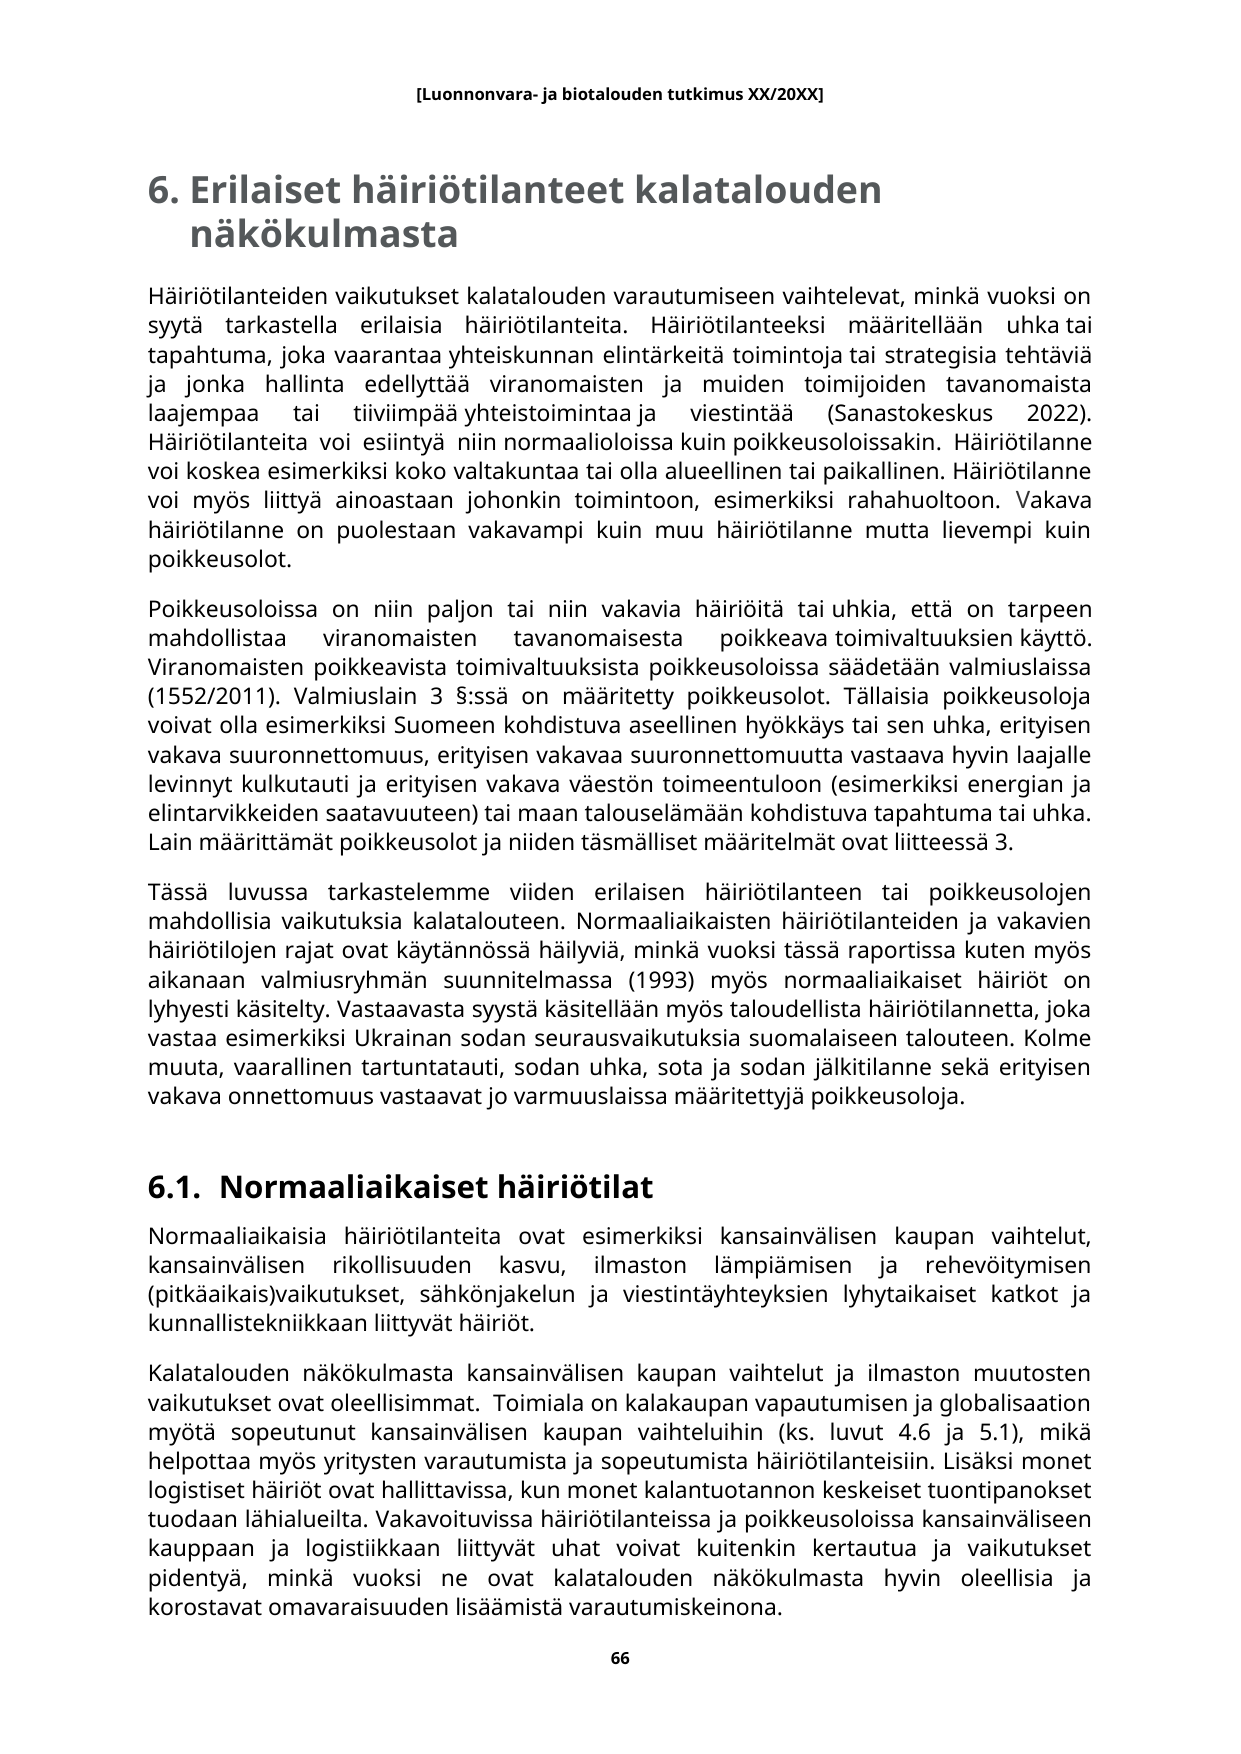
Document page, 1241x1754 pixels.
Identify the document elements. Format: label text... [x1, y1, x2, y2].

text Poikkeusoloissa on niin paljon tai niin vakavia häiriöitä tai uhkia, että on tarpeen mahdollistaa viranomaisten tavanomaisesta poikkeava toimivaltuuksien käyttö. Viranomaisten poikkeavista toimivaltuuksista poikkeusoloissa säädetään valmiuslaissa (1552/2011). Valmiuslain 3 §:ssä on määritetty poikkeusolot. Tällaisia poikkeusoloja voivat olla esimerkiksi Suomeen kohdistuva aseellinen hyökkäys tai sen uhka, erityisen vakava suuronnettomuus, erityisen vakavaa suuronnettomuutta vastaava hyvin laajalle levinnyt kulkutauti ja erityisen vakava väestön toimeentuloon (esimerkiksi energian ja elintarvikkeiden saatavuuteen) tai maan talouselämään kohdistuva tapahtuma tai uhka. Lain määrittämät poikkeusolot ja niiden täsmälliset määritelmät ovat liitteessä 3. [148, 594, 1092, 856]
text Kalatalouden näkökulmasta kansainvälisen kaupan vaihtelut ja ilmaston muutosten vaikutukset ovat oleellisimmat. Toimiala on kalakaupan vapautumisen ja globalisaation myötä sopeutunut kansainvälisen kaupan vaihteluihin (ks. luvut 4.6 ja 5.1), mikä helpottaa myös yritysten varautumista ja sopeutumista häiriötilanteisiin. Lisäksi monet logistiset häiriöt ovat hallittavissa, kun monet kalantuotannon keskeiset tuontipanokset tuodaan lähialueilta. Vakavoituvissa häiriötilanteissa ja poikkeusoloissa kansainväliseen kauppaan ja logistiikkaan liittyvät uhat voivat kuitenkin kertautua ja vaikutukset pidentyä, minkä vuoksi ne ovat kalatalouden näkökulmasta hyvin oleellisia ja korostavat omavaraisuuden lisäämistä varautumiskeinona. [148, 1358, 1092, 1621]
text Häiriötilanteiden vaikutukset kalatalouden varautumiseen vaihtelevat, minkä vuoksi on syytä tarkastella erilaisia häiriötilanteita. Häiriötilanteeksi määritellään uhka tai tapahtuma, joka vaarantaa yhteiskunnan elintärkeitä toimintoja tai strategisia tehtäviä ja jonka hallinta edellyttää viranomaisten ja muiden toimijoiden tavanomaista laajempaa tai tiiviimpää yhteistoimintaa ja viestintää (Sanastokeskus 2022). Häiriötilanteita voi esiintyä niin normaalioloissa kuin poikkeusoloissakin. Häiriötilanne voi koskea esimerkiksi koko valtakuntaa tai olla alueellinen tai paikallinen. Häiriötilanne voi myös liittyä ainoastaan johonkin toimintoon, esimerkiksi rahahuoltoon. Vakava häiriötilanne on puolestaan vakavampi kuin muu häiriötilanne mutta lievempi kuin poikkeusolot. [148, 281, 1092, 573]
subtitle Normaaliaikaiset häiriötilat [148, 1169, 1092, 1206]
subtitle Erilaiset häiriötilanteet kalatalouden näkökulmasta [148, 169, 1092, 256]
text Tässä luvussa tarkastelemme viiden erilaisen häiriötilanteen tai poikkeusolojen mahdollisia vaikutuksia kalatalouteen. Normaaliaikaisten häiriötilanteiden ja vakavien häiriötilojen rajat ovat käytännössä häilyviä, minkä vuoksi tässä raportissa kuten myös aikanaan valmiusryhmän suunnitelmassa (1993) myös normaaliaikaiset häiriöt on lyhyesti käsitelty. Vastaavasta syystä käsitellään myös taloudellista häiriötilannetta, joka vastaa esimerkiksi Ukrainan sodan seurausvaikutuksia suomalaiseen talouteen. Kolme muuta, vaarallinen tartuntatauti, sodan uhka, sota ja sodan jälkitilanne sekä erityisen vakava onnettomuus vastaavat jo varmuuslaissa määritettyjä poikkeusoloja. [148, 877, 1092, 1111]
text Normaaliaikaisia häiriötilanteita ovat esimerkiksi kansainvälisen kaupan vaihtelut, kansainvälisen rikollisuuden kasvu, ilmaston lämpiämisen ja rehevöitymisen (pitkäaikais)vaikutukset, sähkönjakelun ja viestintäyhteyksien lyhytaikaiset katkot ja kunnallistekniikkaan liittyvät häiriöt. [148, 1221, 1092, 1338]
